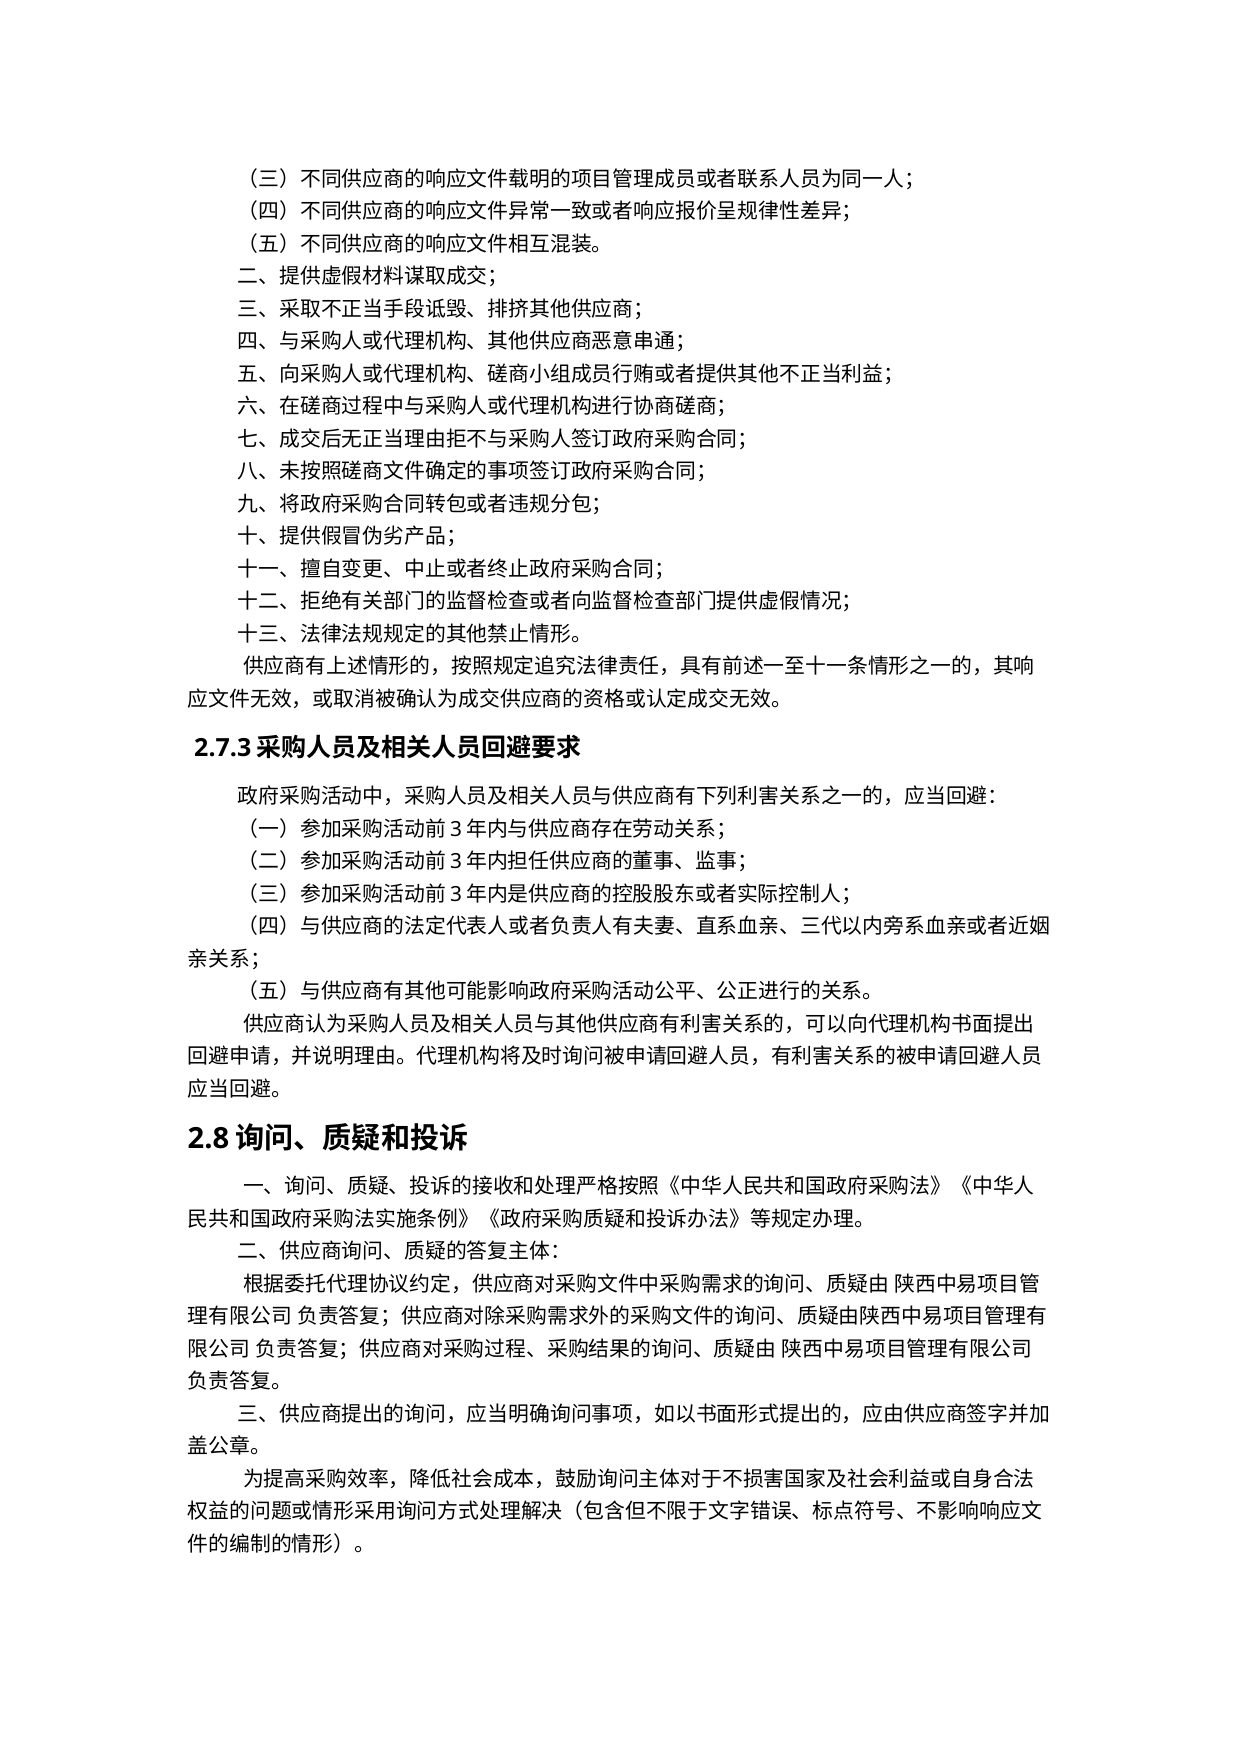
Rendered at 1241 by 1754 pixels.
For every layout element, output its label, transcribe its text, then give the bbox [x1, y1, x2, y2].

text （二）参加采购活动前3年内担任供应商的董事、监事； [187, 844, 1053, 877]
text 十二、拒绝有关部门的监督检查或者向监督检查部门提供虚假情况； [187, 584, 1053, 617]
text 政府采购活动中，采购人员及相关人员与供应商有下列利害关系之一的，应当回避： [187, 779, 1053, 812]
text 三、供应商提出的询问，应当明确询问事项，如以书面形式提出的，应由供应商签字并加盖公章。 [187, 1397, 1053, 1462]
text 二、供应商询问、质疑的答复主体： [187, 1234, 1053, 1267]
text 三、采取不正当手段诋毁、排挤其他供应商； [187, 292, 1053, 324]
text （一）参加采购活动前3年内与供应商存在劳动关系； [187, 812, 1053, 844]
text 七、成交后无正当理由拒不与采购人签订政府采购合同； [187, 422, 1053, 454]
text （五）与供应商有其他可能影响政府采购活动公平、公正进行的关系。 [187, 974, 1053, 1007]
text 2.8询问、质疑和投诉 [187, 1104, 1053, 1169]
text 为提高采购效率，降低社会成本，鼓励询问主体对于不损害国家及社会利益或自身合法权益的问题或情形采用询问方式处理解决（包含但不限于文字错误、标点符号、不影响响应文件的编制的情形）。 [187, 1462, 1053, 1559]
text 十一、擅自变更、中止或者终止政府采购合同； [187, 552, 1053, 584]
text 八、未按照磋商文件确定的事项签订政府采购合同； [187, 454, 1053, 487]
text 十、提供假冒伪劣产品； [187, 519, 1053, 552]
text 四、与采购人或代理机构、其他供应商恶意串通； [187, 324, 1053, 357]
text 供应商认为采购人员及相关人员与其他供应商有利害关系的，可以向代理机构书面提出回避申请，并说明理由。代理机构将及时询问被申请回避人员，有利害关系的被申请回避人员应当回避。 [187, 1007, 1053, 1104]
text （三）参加采购活动前3年内是供应商的控股股东或者实际控制人； [187, 877, 1053, 909]
text 供应商有上述情形的，按照规定追究法律责任，具有前述一至十一条情形之一的，其响应文件无效，或取消被确认为成交供应商的资格或认定成交无效。 [187, 649, 1053, 714]
text 二、提供虚假材料谋取成交； [187, 259, 1053, 292]
text （四）不同供应商的响应文件异常一致或者响应报价呈规律性差异； [187, 194, 1053, 227]
text 十三、法律法规规定的其他禁止情形。 [187, 617, 1053, 649]
text 2.7.3采购人员及相关人员回避要求 [187, 714, 1053, 779]
text 根据委托代理协议约定，供应商对采购文件中采购需求的询问、质疑由 陕西中易项目管理有限公司 负责答复；供应商对除采购需求外的采购文件的询问、质疑由陕西中易项目管理有限公司 负责答复；供应商对采购过程、采购结果的询问、质疑由 陕西中易项目管理有限公司 负责答复。 [187, 1267, 1053, 1397]
text 六、在磋商过程中与采购人或代理机构进行协商磋商； [187, 389, 1053, 422]
text 九、将政府采购合同转包或者违规分包； [187, 487, 1053, 519]
text （四）与供应商的法定代表人或者负责人有夫妻、直系血亲、三代以内旁系血亲或者近姻亲关系； [187, 909, 1053, 974]
text 一、询问、质疑、投诉的接收和处理严格按照《中华人民共和国政府采购法》《中华人民共和国政府采购法实施条例》《政府采购质疑和投诉办法》等规定办理。 [187, 1169, 1053, 1234]
text （三）不同供应商的响应文件载明的项目管理成员或者联系人员为同一人； [187, 162, 1053, 194]
text （五）不同供应商的响应文件相互混装。 [187, 227, 1053, 259]
text 五、向采购人或代理机构、磋商小组成员行贿或者提供其他不正当利益； [187, 357, 1053, 389]
